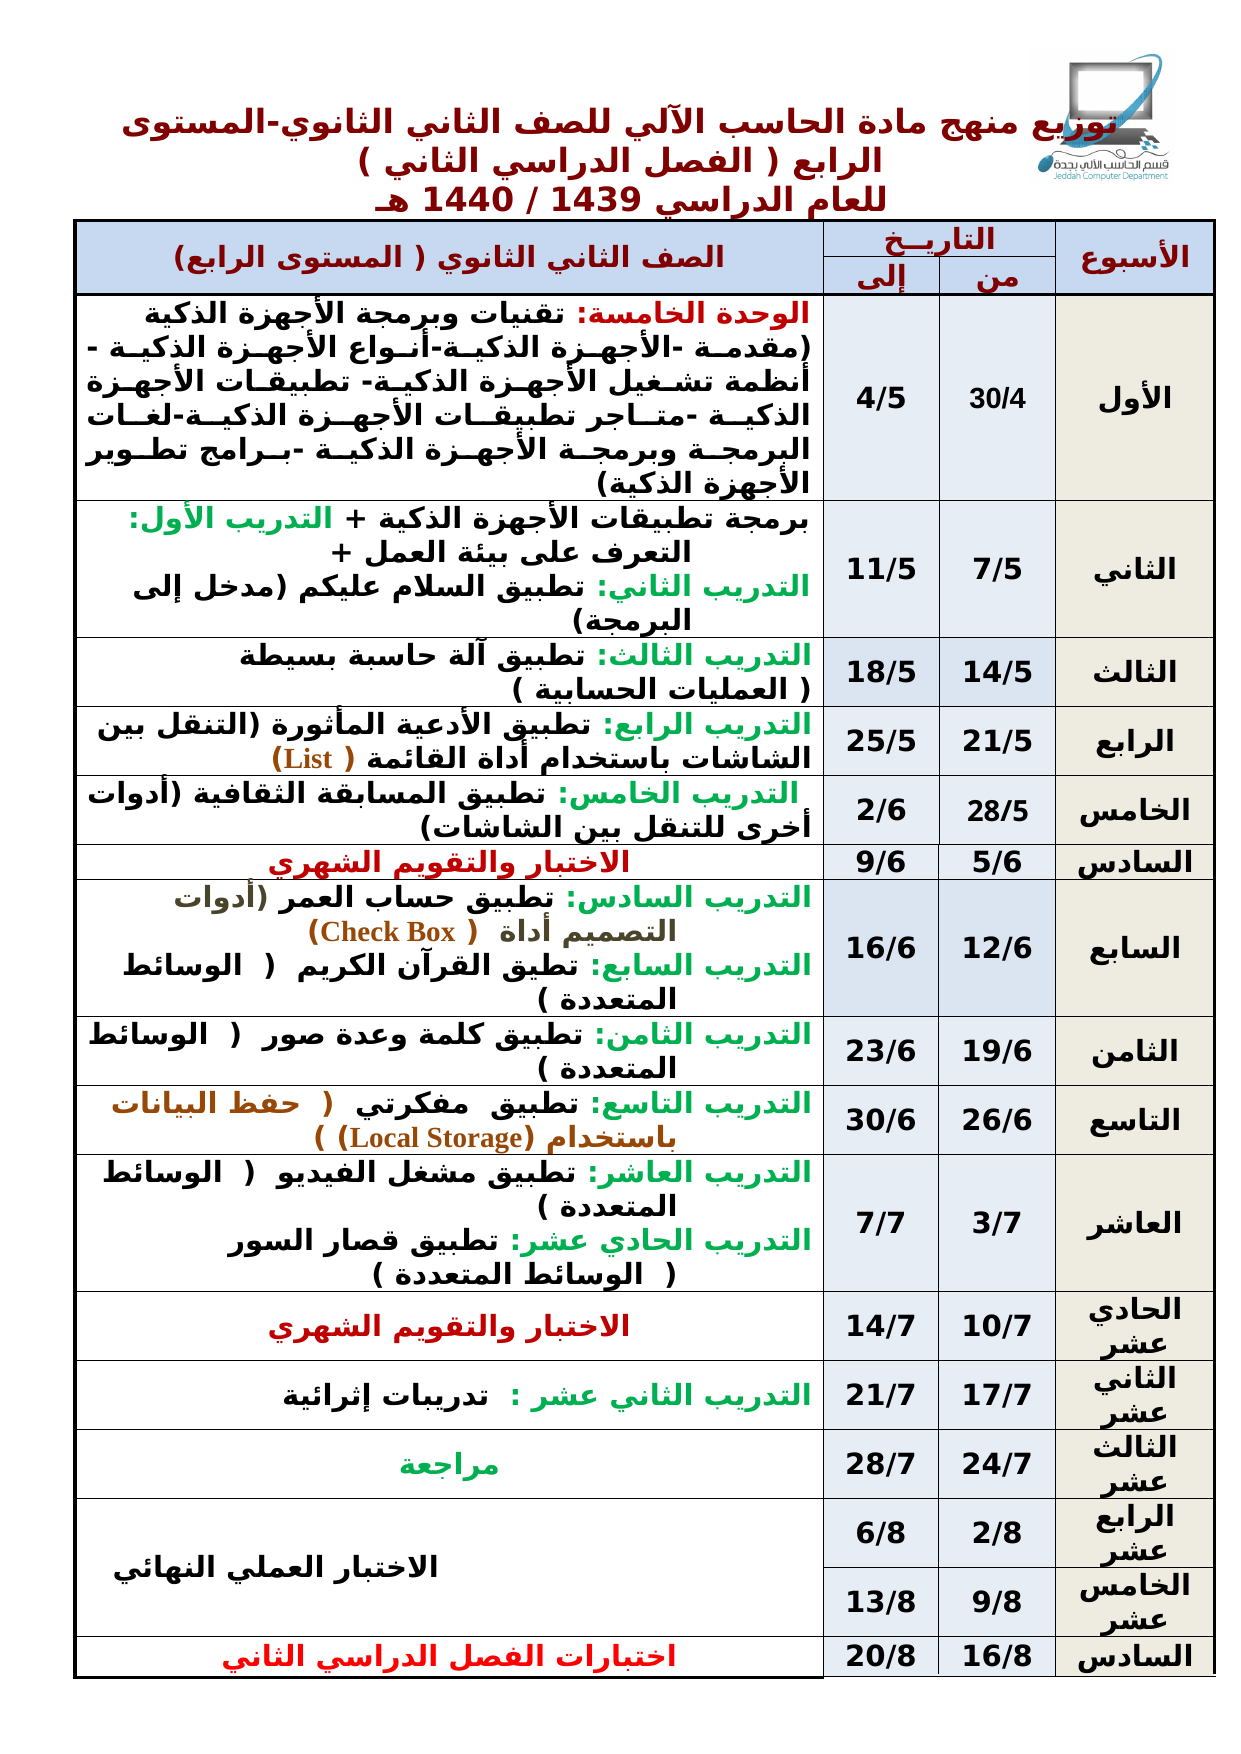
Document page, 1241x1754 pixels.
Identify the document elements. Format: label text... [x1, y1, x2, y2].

table_cell 23/6 [824, 1017, 938, 1085]
table_cell 13/8 [824, 1568, 938, 1636]
table_cell مراجعة [77, 1430, 823, 1498]
table_header الأسبوع [1056, 222, 1213, 293]
table_header الصف الثاني الثانوي ( المستوى الرابع) [77, 222, 823, 293]
table_cell السادس [1056, 845, 1213, 879]
table_cell التدريب الرابع: تطبيق الأدعية المأثورة (التنقل بين الشاشات باستخدام أداة القائمة ( List) [77, 707, 823, 775]
table_cell 14/7 [824, 1292, 938, 1360]
table_cell الثالث [1056, 638, 1213, 706]
table_cell برمجة تطبيقات الأجهزة الذكية + التدريب الأول: التعرف على بيئة العمل + التدريب الثاني: تطبيق السلام عليكم (مدخل إلى البرمجة) [77, 501, 823, 637]
table_cell 28/5 [940, 776, 1055, 844]
table_cell السابع [1056, 880, 1213, 1016]
table_cell 21/5 [940, 707, 1055, 775]
table_cell العاشر [1056, 1155, 1213, 1291]
table_cell 7/7 [824, 1155, 938, 1291]
table_cell 19/6 [939, 1017, 1055, 1085]
table_cell الاختبار العملي النهائي [77, 1499, 823, 1636]
table_cell التدريب السادس: تطبيق حساب العمر (أدوات التصميم أداة ( Check Box) التدريب السابع: تطيق القرآن الكريم ( الوسائط المتعددة ) [77, 880, 823, 1016]
table_cell 5/6 [939, 845, 1055, 879]
table_cell 26/6 [939, 1086, 1055, 1154]
table_cell 9/6 [824, 845, 938, 879]
table_cell الحادي عشر [1056, 1292, 1213, 1360]
table_cell التدريب العاشر: تطبيق مشغل الفيديو ( الوسائط المتعددة ) التدريب الحادي عشر: تطبيق قصار السور ( الوسائط المتعددة ) [77, 1155, 823, 1291]
table_cell 20/8 [824, 1637, 939, 1676]
table_cell 21/7 [824, 1361, 938, 1429]
table_cell 3/7 [939, 1155, 1055, 1291]
table_cell 2/6 [824, 776, 939, 844]
table_cell 14/5 [940, 638, 1055, 706]
table_cell الرابع عشر [1056, 1499, 1213, 1567]
table_cell 2/8 [939, 1499, 1055, 1567]
text توزيع منهج مادة الحاسب الآلي للصف الثاني الثانوي-المستوى الرابع ( الفصل الدراسي الثاني ) [75, 102, 1165, 180]
table_cell 12/6 [939, 880, 1055, 1016]
table_cell 17/7 [939, 1361, 1055, 1429]
picture [1028, 48, 1176, 188]
table_cell الأول [1056, 296, 1213, 500]
table_cell الوحدة الخامسة: تقنيات وبرمجة الأجهزة الذكية (مقدمة -الأجهزة الذكية-أنواع الأجهزة الذكية -أنظمة تشغيل الأجهزة الذكية- تطبيقات الأجهزة الذكية -متاجر تطبيقات الأجهزة الذكية-لغات البرمجة وبرمجة الأجهزة الذكية -برامج تطوير الأجهزة الذكية) [77, 296, 823, 500]
table_cell الاختبار والتقويم الشهري [77, 1292, 823, 1360]
table_cell 30/4 [940, 296, 1055, 500]
table_cell 9/8 [939, 1568, 1055, 1636]
table_cell 16/8 [939, 1637, 1055, 1676]
table_cell الرابع [1056, 707, 1213, 775]
table_cell 11/5 [824, 501, 939, 637]
table_cell 7/5 [940, 501, 1055, 637]
table_cell 28/7 [824, 1430, 938, 1498]
table_cell من [940, 257, 1055, 293]
table_cell التاسع [1056, 1086, 1213, 1154]
table_cell التدريب الثاني عشر : تدريبات إثرائية [77, 1361, 823, 1429]
table_cell التدريب الخامس: تطبيق المسابقة الثقافية (أدوات أخرى للتنقل بين الشاشات) [77, 776, 823, 844]
table_cell 24/7 [939, 1430, 1055, 1498]
table_cell الخامس عشر [1056, 1568, 1213, 1636]
table_cell 18/5 [824, 638, 939, 706]
table_cell 16/6 [824, 880, 938, 1016]
table_cell إلى [824, 257, 939, 293]
table_cell التدريب الثامن: تطبيق كلمة وعدة صور ( الوسائط المتعددة ) [77, 1017, 823, 1085]
table_cell الخامس [1056, 776, 1213, 844]
table_cell التدريب التاسع: تطبيق مفكرتي ( حفظ البيانات باستخدام (Local Storage) ) [77, 1086, 823, 1154]
table_cell 10/7 [939, 1292, 1055, 1360]
text للعام الدراسي 1439 / 1440 هـ [75, 180, 1165, 219]
table_cell الثاني [1056, 501, 1213, 637]
table_header التاريــخ [824, 222, 1055, 256]
table_cell 30/6 [824, 1086, 938, 1154]
table_cell التدريب الثالث: تطبيق آلة حاسبة بسيطة ( العمليات الحسابية ) [77, 638, 823, 706]
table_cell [77, 1637, 823, 1676]
table_cell الاختبار والتقويم الشهري [77, 845, 823, 879]
table_cell الثالث عشر [1056, 1430, 1213, 1498]
table_cell 4/5 [824, 296, 939, 500]
table_cell الثامن [1056, 1017, 1213, 1085]
table_cell 25/5 [824, 707, 939, 775]
table_cell الثاني عشر [1056, 1361, 1213, 1429]
table_cell 6/8 [824, 1499, 938, 1567]
table_cell السادس عشر [1056, 1637, 1214, 1676]
